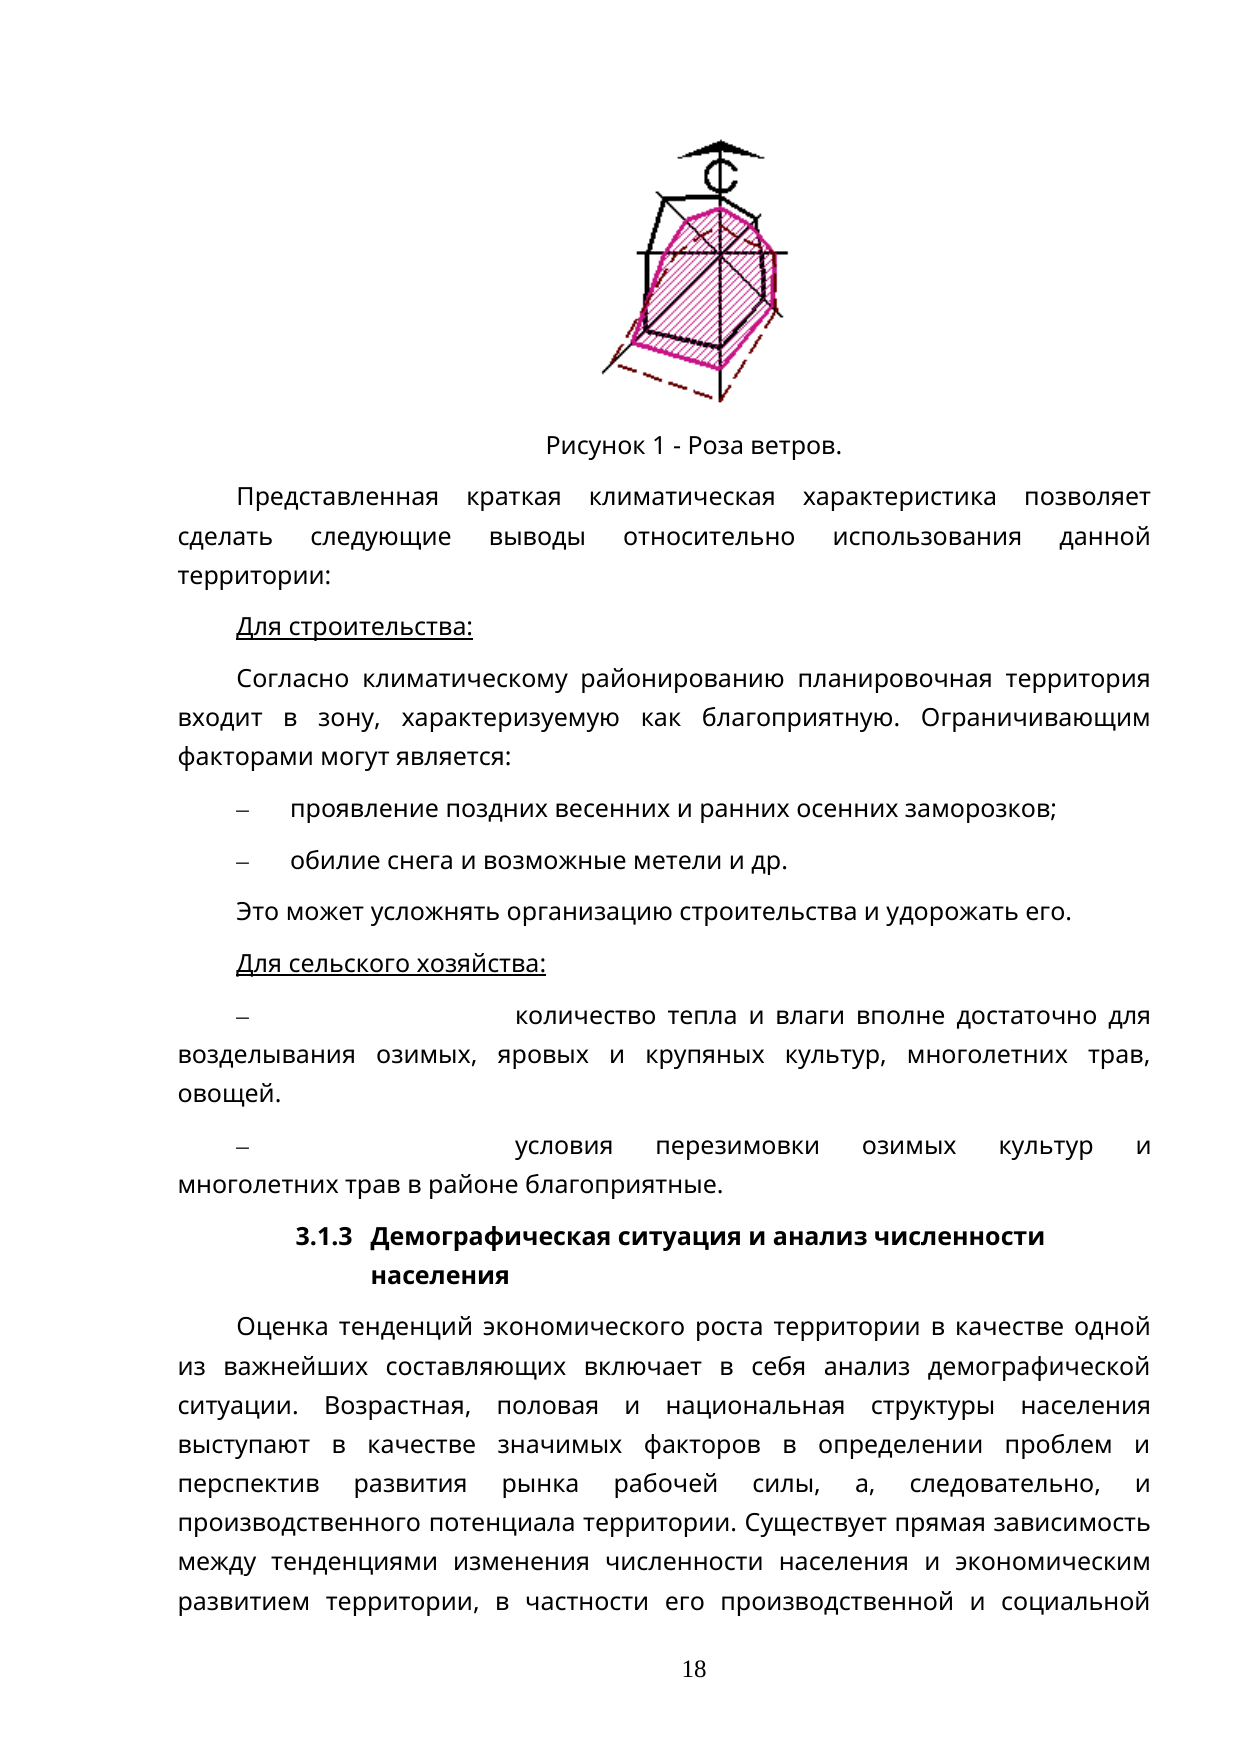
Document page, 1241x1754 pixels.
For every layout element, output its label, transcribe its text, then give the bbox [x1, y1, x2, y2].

list количество тепла и влаги вполне достаточно для возделывания озимых, яровых и крупяных культур, многолетних трав, овощей. [177, 997, 1152, 1110]
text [177, 1309, 1152, 1617]
text Демографическая ситуация и анализ численности населения [295, 1218, 1152, 1291]
text Представленная краткая климатическая характеристика позволяет сделать следующие выводы относительно использования данной территории: [177, 479, 1152, 591]
text Согласно климатическому районированию планировочная территория входит в зону, характеризуемую как благоприятную. Ограничивающим факторами могут является: [177, 661, 1152, 773]
list проявление поздних весенних и ранних осенних заморозков; [177, 791, 1152, 825]
text Это может усложнять организацию строительства и удорожать его. [177, 894, 1152, 928]
list обилие снега и возможные метели и др. [177, 842, 1152, 876]
text Рисунок 1 - Роза ветров. [177, 427, 1152, 461]
text Для строительства: [177, 609, 1152, 643]
list условия перезимовки озимых культур и многолетних трав в районе благоприятные. [177, 1127, 1152, 1201]
text Для сельского хозяйства: [177, 946, 1152, 980]
